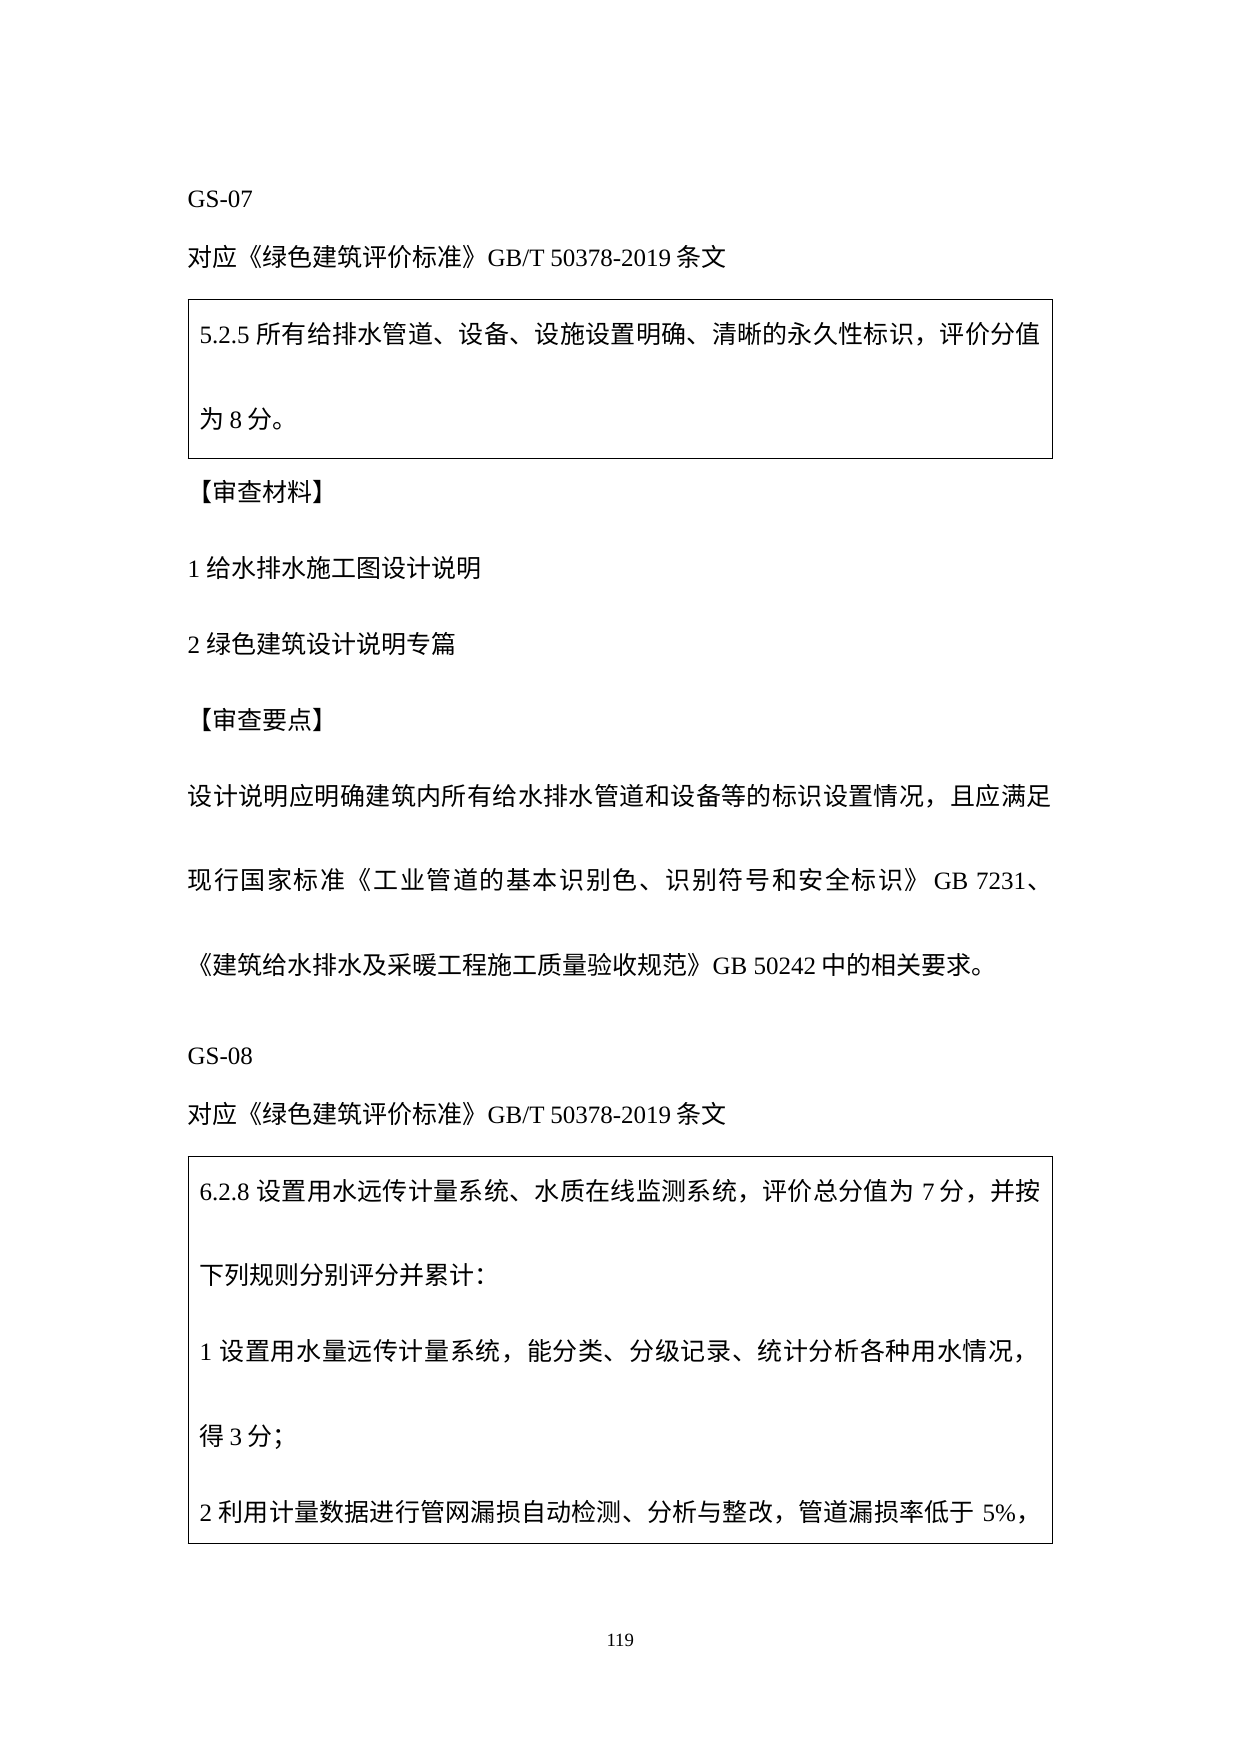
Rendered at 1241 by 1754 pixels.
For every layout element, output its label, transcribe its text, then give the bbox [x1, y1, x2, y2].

text GS-08 [187, 1039, 1053, 1072]
text 设计说明应明确建筑内所有给水排水管道和设备等的标识设置情况，且应满足现行国家标准《工业管道的基本识别色、识别符号和安全标识》GB 7231、《建筑给水排水及采暖工程施工质量验收规范》GB 50242中的相关要求。 [187, 762, 1053, 996]
text 2 绿色建筑设计说明专篇 [187, 610, 1053, 675]
text 【审查要点】 [187, 686, 1053, 751]
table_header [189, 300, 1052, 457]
text 对应《绿色建筑评价标准》GB/T 50378-2019条文 [187, 1080, 1053, 1145]
text 对应《绿色建筑评价标准》GB/T 50378-2019条文 [187, 223, 1053, 288]
text 【审查材料】 [187, 459, 1053, 523]
text 1 给水排水施工图设计说明 [187, 534, 1053, 599]
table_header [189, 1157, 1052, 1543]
text GS-07 [187, 182, 1053, 215]
